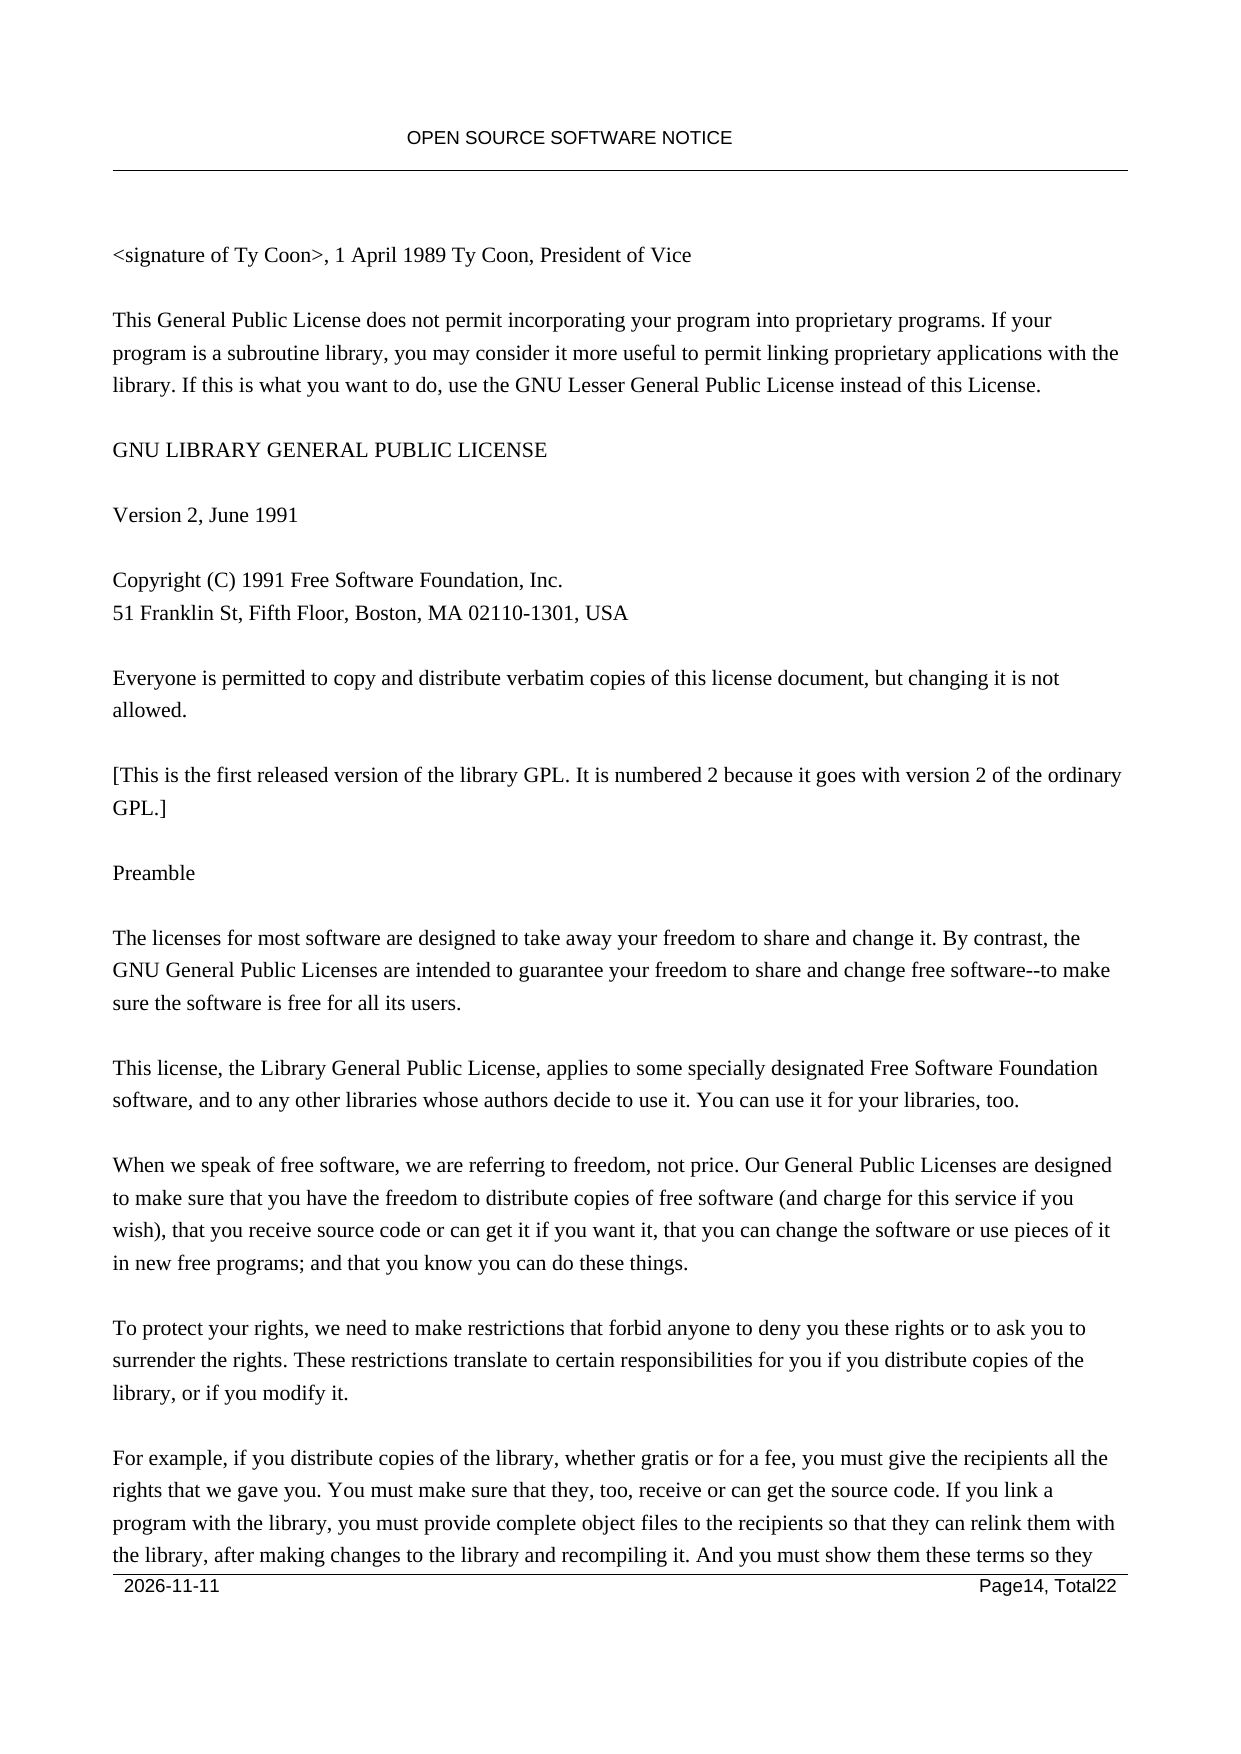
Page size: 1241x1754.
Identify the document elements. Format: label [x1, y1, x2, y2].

text [112, 206, 1128, 1571]
